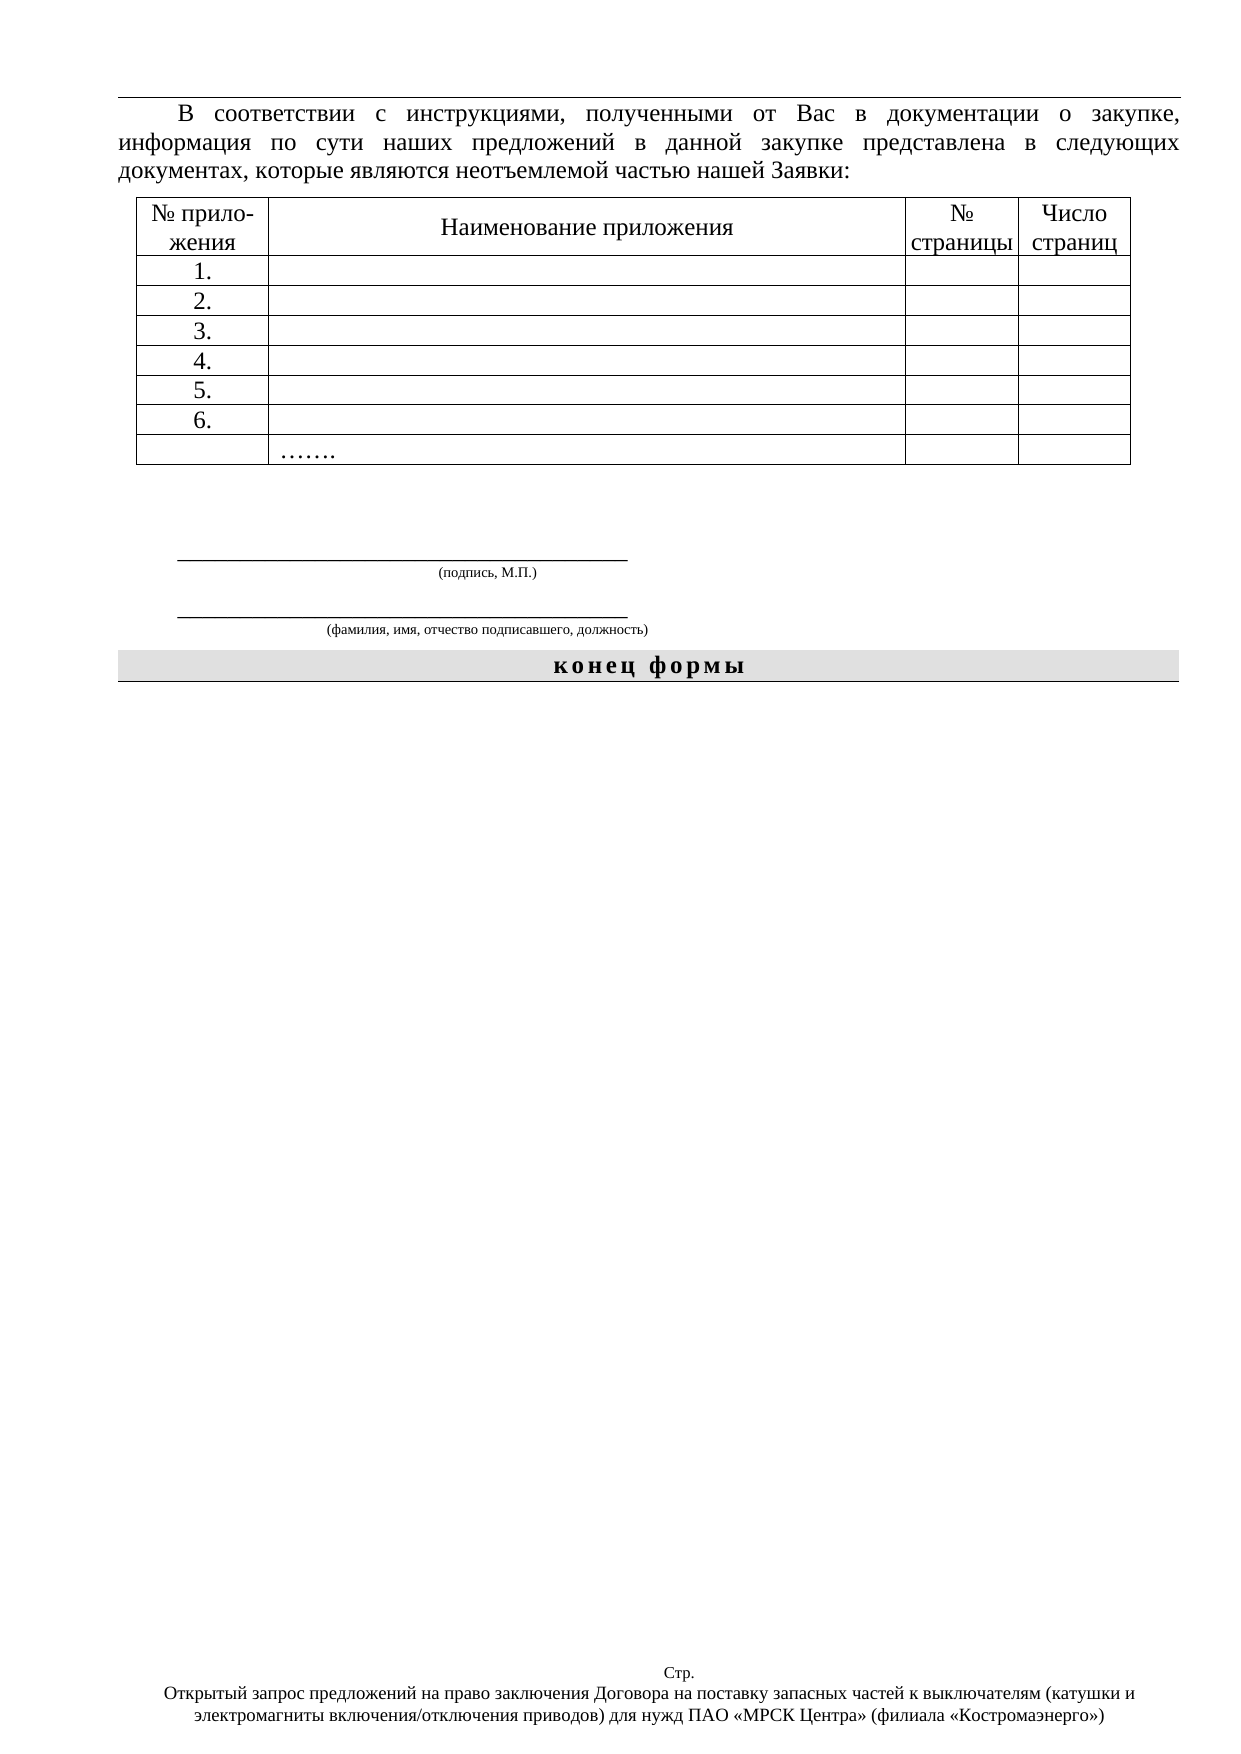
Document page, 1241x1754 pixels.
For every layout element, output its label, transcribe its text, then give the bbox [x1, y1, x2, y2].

table_cell [906, 376, 1018, 404]
table_cell [1019, 405, 1130, 434]
table_cell [1019, 376, 1130, 404]
text конец формы [118, 650, 1179, 681]
table_cell [1019, 435, 1130, 464]
table_cell [1019, 316, 1130, 345]
table_cell 4. [137, 346, 268, 374]
table_cell 5. [137, 376, 268, 404]
table_cell [269, 376, 905, 404]
table_cell [906, 405, 1018, 434]
table_cell [1019, 286, 1130, 315]
table_cell [269, 286, 905, 315]
table_cell 1. [137, 256, 268, 285]
table_cell 6. [137, 405, 268, 434]
table_cell [269, 316, 905, 345]
table_cell 3. [137, 316, 268, 345]
table_cell [906, 256, 1018, 285]
table_cell ……. [269, 435, 905, 464]
table_cell [269, 256, 905, 285]
text (подпись, М.П.) [118, 564, 797, 592]
table_cell [269, 405, 905, 434]
table_cell [137, 435, 268, 464]
table_cell [906, 316, 1018, 345]
text ____________________________________ [118, 592, 1181, 621]
table_header Наименование приложения [269, 198, 905, 255]
table_header № прило-жения [137, 198, 268, 255]
table_cell [269, 346, 905, 374]
table_cell [906, 435, 1018, 464]
table_cell 2. [137, 286, 268, 315]
text (фамилия, имя, отчество подписавшего, должность) [118, 621, 797, 650]
table_cell [1019, 256, 1130, 285]
table_cell [906, 346, 1018, 374]
text В соответствии с инструкциями, полученными от Вас в документации о закупке, информация по сути наших предложений в данной закупке представлена в следующих документах, которые являются неотъемлемой частью нашей Заявки: [118, 98, 1181, 184]
table_header Число страниц [1019, 198, 1130, 255]
table_header № страницы [906, 198, 1018, 255]
table_cell [906, 286, 1018, 315]
table_cell [1019, 346, 1130, 374]
text ____________________________________ [118, 535, 1181, 564]
